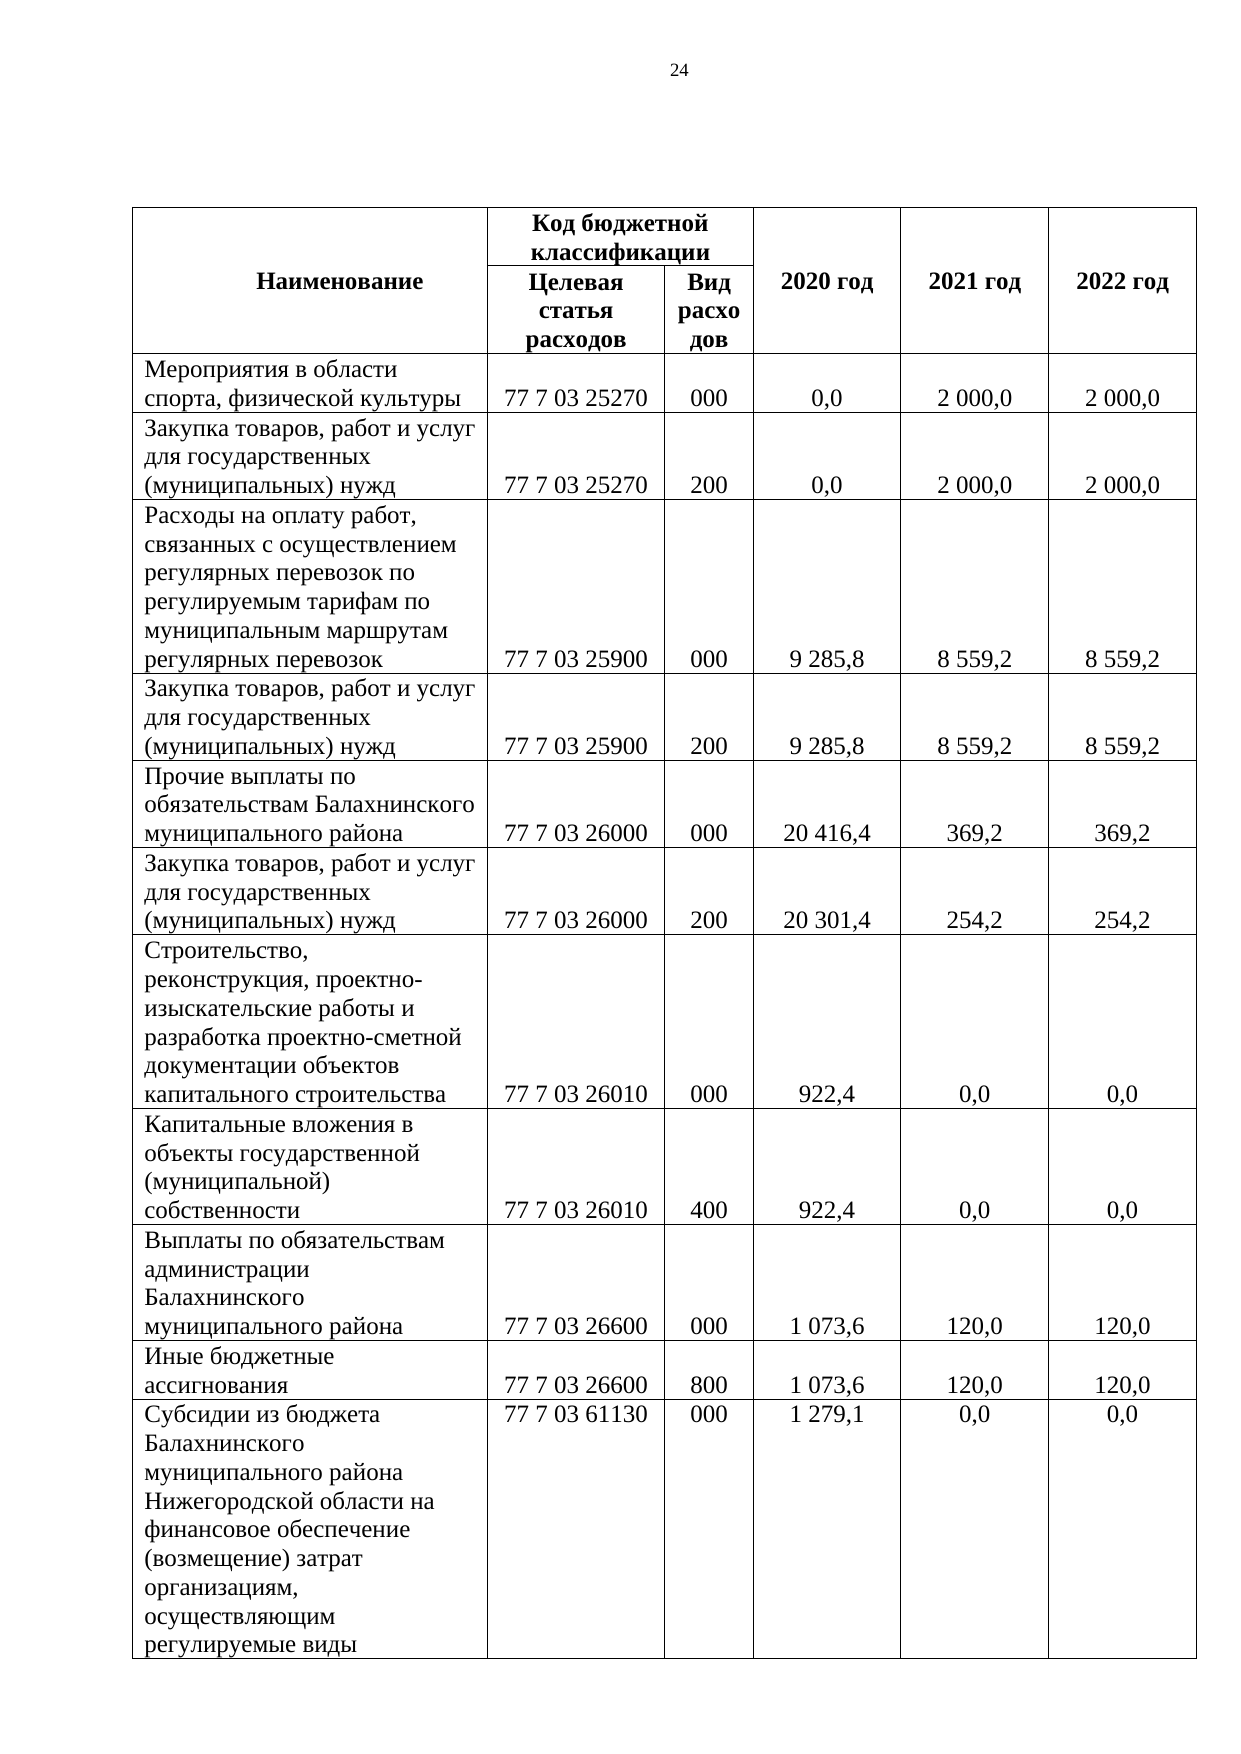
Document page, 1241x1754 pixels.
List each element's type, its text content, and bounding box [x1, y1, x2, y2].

table_cell 120,0 [1049, 1225, 1196, 1340]
table_cell Иные бюджетные ассигнования [133, 1341, 487, 1398]
table_cell 2 000,0 [901, 354, 1048, 412]
table_header Наименование [133, 208, 487, 353]
table_cell 200 [665, 674, 753, 760]
table_cell 000 [665, 935, 753, 1108]
table_cell Расходы на оплату работ, связанных с осуществлением регулярных перевозок по регулируемым тарифам по муниципальным маршрутам регулярных перевозок [133, 500, 487, 672]
table_cell Капитальные вложения в объекты государственной (муниципальной) собственности [133, 1109, 487, 1224]
table_cell 20 416,4 [754, 761, 900, 847]
table_header 2021 год [901, 208, 1048, 353]
table_cell 0,0 [1049, 935, 1196, 1108]
table_cell 0,0 [754, 354, 900, 412]
table_cell 369,2 [901, 761, 1048, 847]
table_cell 200 [665, 848, 753, 934]
table_cell Закупка товаров, работ и услуг для государственных (муниципальных) нужд [133, 413, 487, 499]
table_cell 77 7 03 26000 [488, 761, 664, 847]
table_cell 120,0 [901, 1225, 1048, 1340]
table_cell 77 7 03 26600 [488, 1341, 664, 1398]
table_cell 77 7 03 26010 [488, 935, 664, 1108]
table_cell 8 559,2 [1049, 500, 1196, 672]
table_cell 77 7 03 25900 [488, 500, 664, 672]
table_cell 000 [665, 1400, 753, 1658]
table_header Код бюджетной классификации [488, 208, 753, 265]
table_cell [133, 1400, 487, 1658]
table_cell 77 7 03 25270 [488, 413, 664, 499]
table_cell 0,0 [1049, 1109, 1196, 1224]
table_cell 8 559,2 [901, 674, 1048, 760]
table_cell 2 000,0 [1049, 354, 1196, 412]
table_cell 1 279,1 [754, 1400, 900, 1658]
table_cell 200 [665, 413, 753, 499]
table_cell 400 [665, 1109, 753, 1224]
table_cell 254,2 [901, 848, 1048, 934]
table_cell Строительство, реконструкция, проектно-изыскательские работы и разработка проектно-сметной документации объектов капитального строительства [133, 935, 487, 1108]
table_cell 0,0 [754, 413, 900, 499]
table_cell 369,2 [1049, 761, 1196, 847]
table_cell 77 7 03 25270 [488, 354, 664, 412]
table_header 2020 год [754, 208, 900, 353]
table_cell 77 7 03 26600 [488, 1225, 664, 1340]
table_cell 20 301,4 [754, 848, 900, 934]
table_cell Закупка товаров, работ и услуг для государственных (муниципальных) нужд [133, 848, 487, 934]
table_cell 0,0 [901, 935, 1048, 1108]
table_header 2022 год [1049, 208, 1196, 353]
table_cell Выплаты по обязательствам администрации Балахнинского муниципального района [133, 1225, 487, 1340]
table_cell Целевая статья расходов [488, 266, 664, 353]
table_cell Закупка товаров, работ и услуг для государственных (муниципальных) нужд [133, 674, 487, 760]
table_cell 120,0 [1049, 1341, 1196, 1398]
table_cell 1 073,6 [754, 1225, 900, 1340]
table_cell Мероприятия в области спорта, физической культуры [133, 354, 487, 412]
table_cell 000 [665, 500, 753, 672]
table_cell Вид расхо дов [665, 266, 753, 353]
table_cell 0,0 [901, 1109, 1048, 1224]
table_cell 000 [665, 761, 753, 847]
table_cell 2 000,0 [1049, 413, 1196, 499]
table_cell 0,0 [901, 1400, 1048, 1658]
table_cell 800 [665, 1341, 753, 1398]
table_cell 0,0 [1049, 1400, 1196, 1658]
table_cell 77 7 03 26000 [488, 848, 664, 934]
table_cell 000 [665, 1225, 753, 1340]
table_cell 2 000,0 [901, 413, 1048, 499]
table_cell 9 285,8 [754, 674, 900, 760]
table_cell 77 7 03 26010 [488, 1109, 664, 1224]
table_cell Прочие выплаты по обязательствам Балахнинского муниципального района [133, 761, 487, 847]
table_cell 254,2 [1049, 848, 1196, 934]
table_cell 77 7 03 25900 [488, 674, 664, 760]
table_cell 922,4 [754, 1109, 900, 1224]
table_cell 120,0 [901, 1341, 1048, 1398]
table_cell 922,4 [754, 935, 900, 1108]
table_cell 8 559,2 [901, 500, 1048, 672]
table_cell 9 285,8 [754, 500, 900, 672]
table_cell 8 559,2 [1049, 674, 1196, 760]
table_cell 1 073,6 [754, 1341, 900, 1398]
table_cell 000 [665, 354, 753, 412]
table_cell 77 7 03 61130 [488, 1400, 664, 1658]
